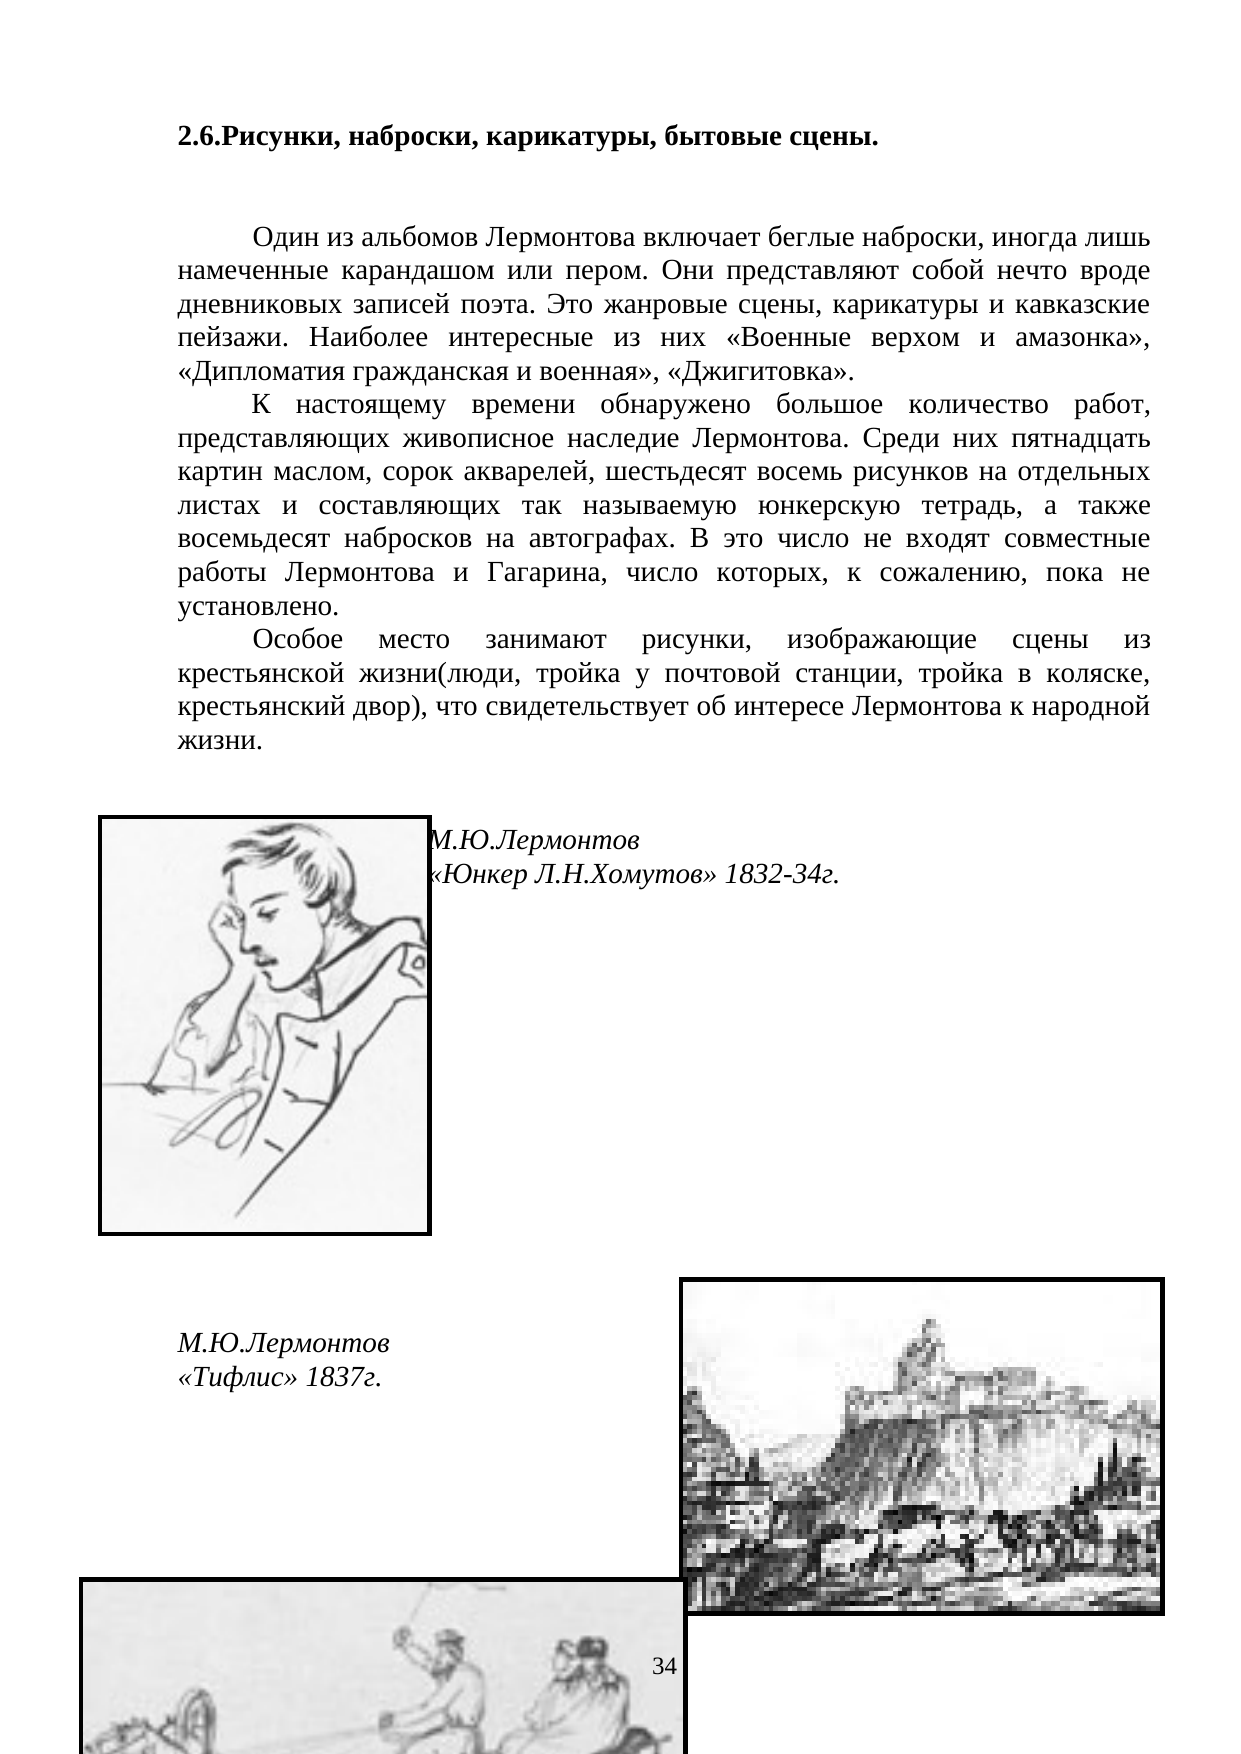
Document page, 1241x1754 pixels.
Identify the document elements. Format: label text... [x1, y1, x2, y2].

text Особое место занимают рисунки, изображающие сцены из крестьянской жизни(люди, тройка у почтовой станции, тройка в коляске, крестьянский двор), что свидетельствует об интересе Лермонтова к народной жизни. [177, 621, 1152, 755]
text «Тифлис» 1837г. [177, 1359, 1152, 1393]
picture [683, 1282, 1160, 1611]
text К настоящему времени обнаружено большое количество работ, представляющих живописное наследие Лермонтова. Среди них пятнадцать картин маслом, сорок акварелей, шестьдесят восемь рисунков на отдельных листах и составляющих так называемую юнкерскую тетрадь, а также восемьдесят набросков на автографах. В это число не входят совместные работы Лермонтова и Гагарина, число которых, к сожалению, пока не установлено. [177, 386, 1152, 621]
text М.Ю.Лермонтов [177, 822, 1152, 856]
text 2.6.Рисунки, наброски, карикатуры, бытовые сцены. [177, 118, 1152, 152]
text М.Ю.Лермонтов [177, 1326, 1152, 1359]
picture [102, 819, 427, 1232]
text Один из альбомов Лермонтова включает беглые наброски, иногда лишь намеченные карандашом или пером. Они представляют собой нечто вроде дневниковых записей поэта. Это жанровые сцены, карикатуры и кавказские пейзажи. Наиболее интересные из них «Военные верхом и амазонка», «Дипломатия гражданская и военная», «Джигитовка». [177, 219, 1152, 386]
text «Юнкер Л.Н.Хомутов» 1832-34г. [177, 856, 1152, 889]
picture [83, 1582, 683, 1754]
